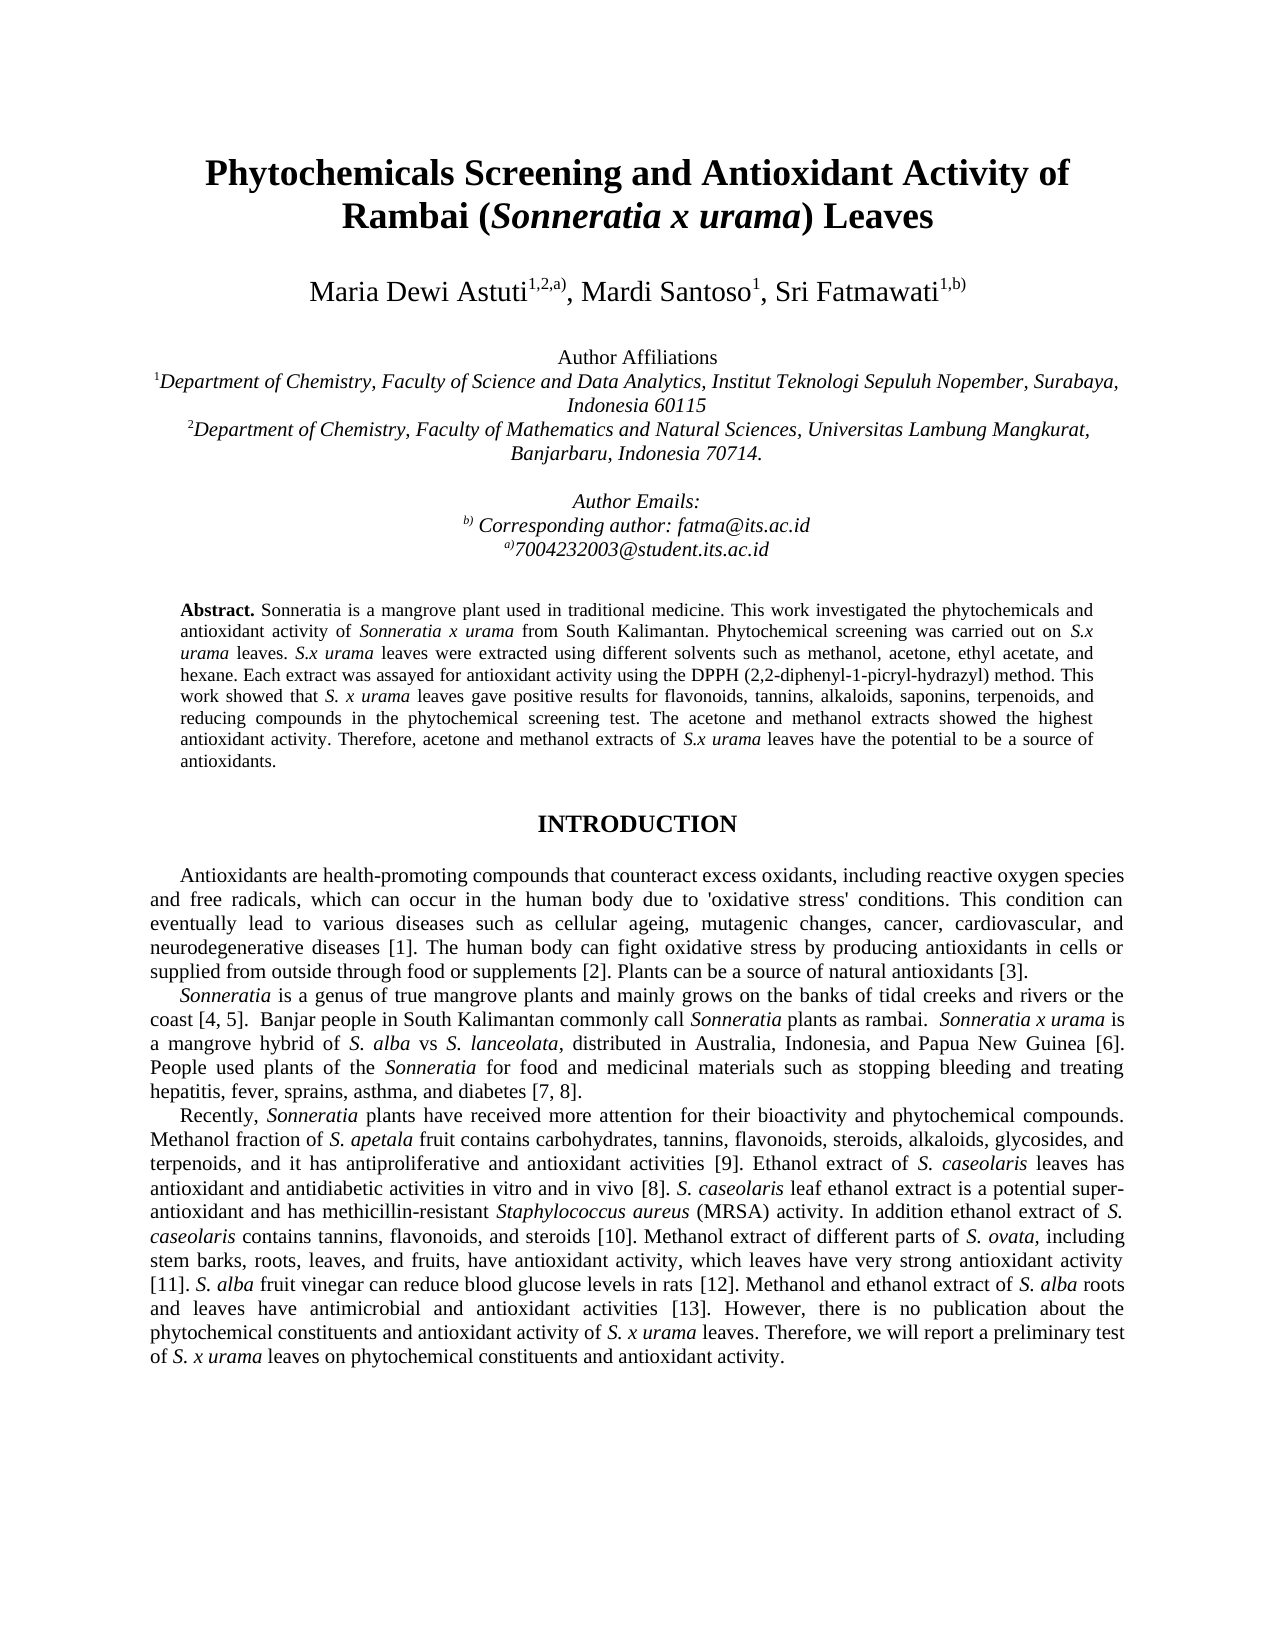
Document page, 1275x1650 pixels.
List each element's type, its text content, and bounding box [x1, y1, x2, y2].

text Recently, Sonneratia plants have received more attention for their bioactivity and phytochemical compounds. Methanol fraction of S. apetala fruit contains carbohydrates, tannins, flavonoids, steroids, alkaloids, glycosides, and terpenoids, and it has antiproliferative and antioxidant activities. Ethanol extract of S. caseolaris leaves has antioxidant and antidiabetic activities in vitro and in vivo . S. caseolaris leaf ethanol extract is a potential super-antioxidant and has methicillin-resistant Staphylococcus aureus (MRSA) activity. In addition ethanol extract of S. caseolaris contains tannins, flavonoids, and steroids . Methanol extract of different parts of S. ovata, including stem barks, roots, leaves, and fruits, have antioxidant activity, which leaves have very strong antioxidant activity . S. alba fruit vinegar can reduce blood glucose levels in rats . Methanol and ethanol extract of S. alba roots and leaves have antimicrobial and antioxidant activities . However, there is no publication about the phytochemical constituents and antioxidant activity of S. x urama leaves. Therefore, we will report a preliminary test of S. x urama leaves on phytochemical constituents and antioxidant activity. [150, 1103, 1125, 1368]
subtitle INTRODUCTION [150, 809, 1125, 838]
text Maria Dewi Astuti1,2,a), Mardi Santoso1, Sri Fatmawati1,b) [150, 274, 1125, 307]
title Phytochemicals Screening and Antioxidant Activity of Rambai (Sonneratia x urama) Leaves [150, 150, 1125, 236]
text Author Affiliations [150, 345, 1125, 369]
text a)7004232003@student.its.ac.id [150, 537, 1125, 561]
text Author Emails: [150, 489, 1125, 513]
text Antioxidants are health-promoting compounds that counteract excess oxidants, including reactive oxygen species and free radicals, which can occur in the human body due to 'oxidative stress' conditions. This condition can eventually lead to various diseases such as cellular ageing, mutagenic changes, cancer, cardiovascular, and neurodegenerative diseases . The human body can fight oxidative stress by producing antioxidants in cells or supplied from outside through food or supplements . Plants can be a source of natural antioxidants . [150, 863, 1125, 983]
text Abstract. Sonneratia is a mangrove plant used in traditional medicine. This work investigated the phytochemicals and antioxidant activity of Sonneratia x urama from South Kalimantan. Phytochemical screening was carried out on S.x urama leaves. S.x urama leaves were extracted using different solvents such as methanol, acetone, ethyl acetate, and hexane. Each extract was assayed for antioxidant activity using the DPPH (2,2-diphenyl-1-picryl-hydrazyl) method. This work showed that S. x urama leaves gave positive results for flavonoids, tannins, alkaloids, saponins, terpenoids, and reducing compounds in the phytochemical screening test. The acetone and methanol extracts showed the highest antioxidant activity. Therefore, acetone and methanol extracts of S.x urama leaves have the potential to be a source of antioxidants. [180, 599, 1095, 771]
text b) Corresponding author: fatma@its.ac.id [150, 513, 1125, 537]
text 2Department of Chemistry, Faculty of Mathematics and Natural Sciences, Universitas Lambung Mangkurat, Banjarbaru, Indonesia 70714. [150, 417, 1125, 465]
text 1Department of Chemistry, Faculty of Science and Data Analytics, Institut Teknologi Sepuluh Nopember, Surabaya, Indonesia 60115 [150, 369, 1125, 417]
text Sonneratia is a genus of true mangrove plants and mainly grows on the banks of tidal creeks and rivers or the coast . Banjar people in South Kalimantan commonly call Sonneratia plants as rambai. Sonneratia x urama is a mangrove hybrid of S. alba vs S. lanceolata, distributed in Australia, Indonesia, and Papua New Guinea . People used plants of the Sonneratia for food and medicinal materials such as stopping bleeding and treating hepatitis, fever, sprains, asthma, and diabetes . [150, 983, 1125, 1103]
